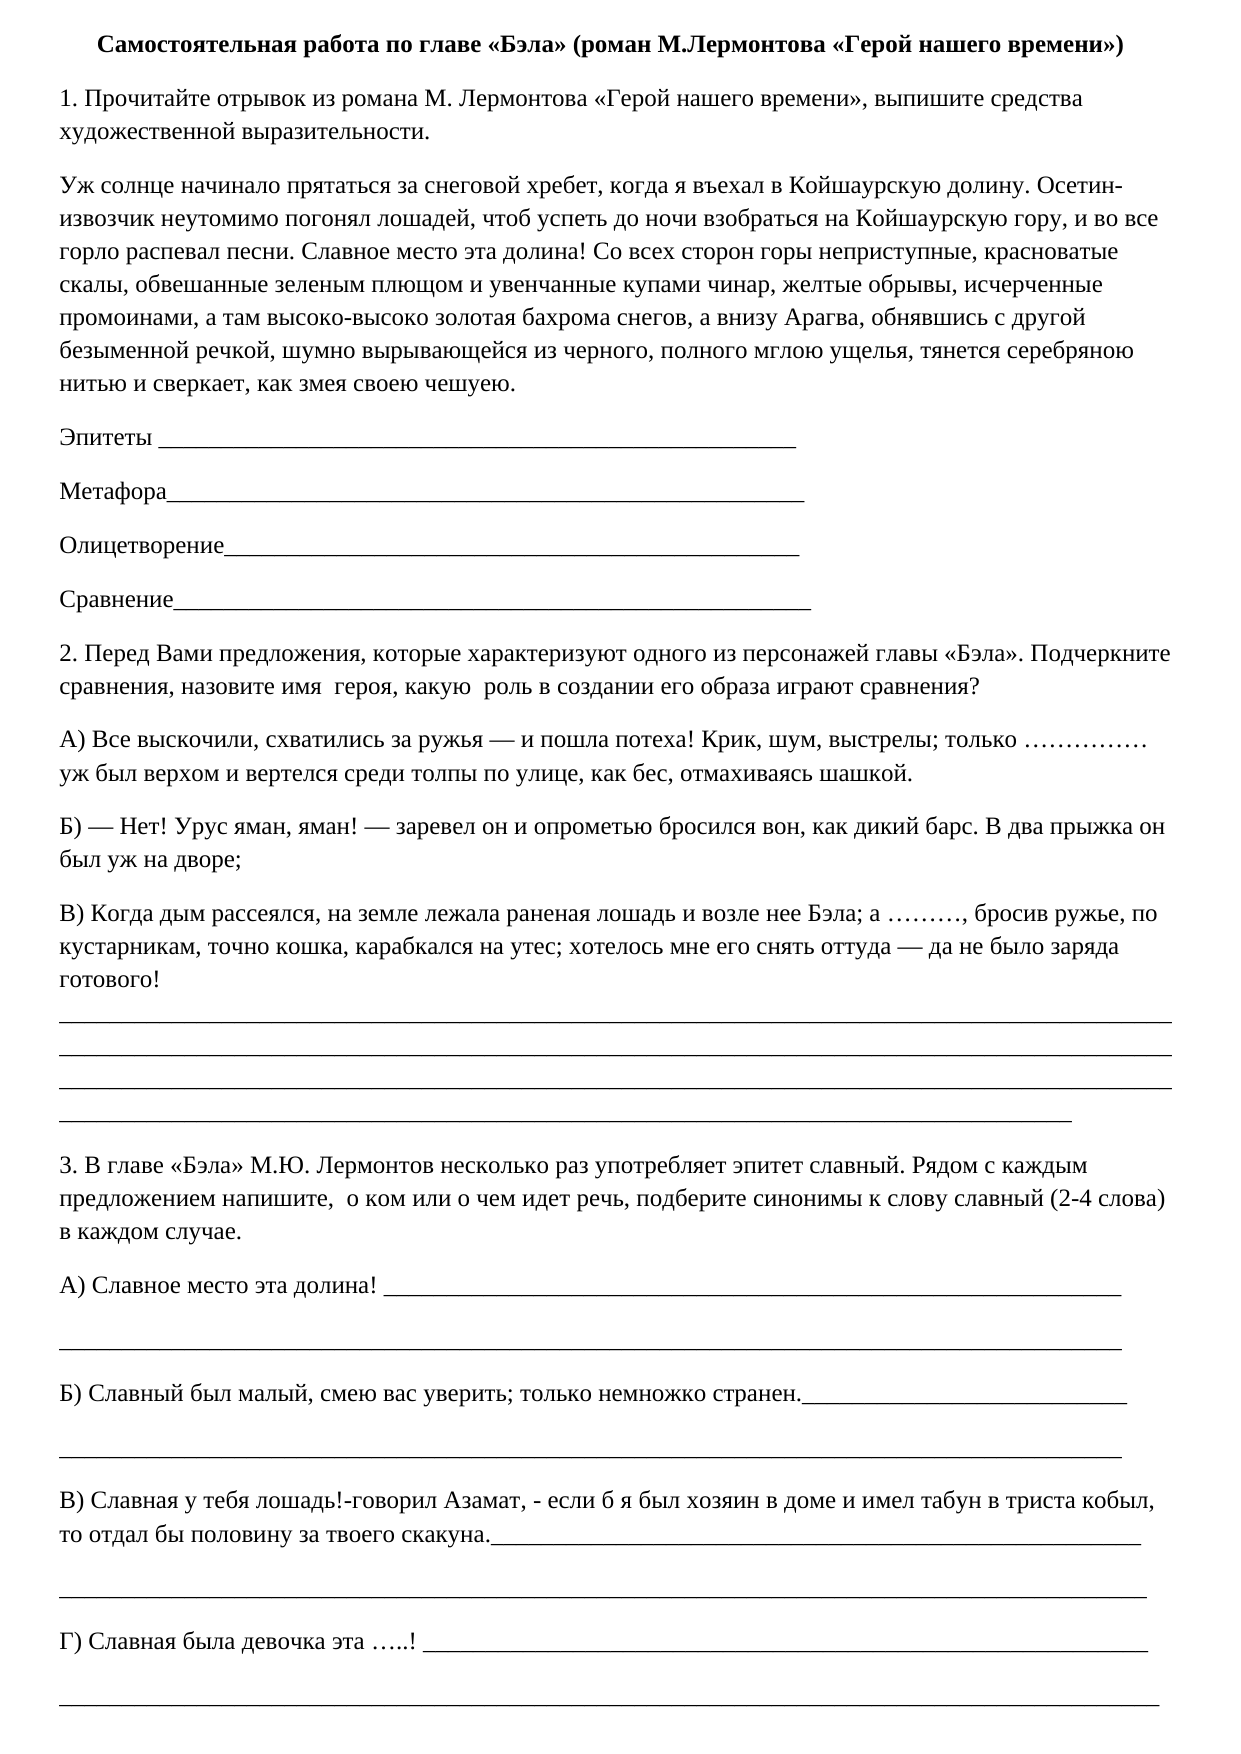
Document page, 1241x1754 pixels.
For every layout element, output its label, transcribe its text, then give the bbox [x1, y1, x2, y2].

text 2. Перед Вами предложения, которые характеризуют одного из персонажей главы «Бэла». Подчеркните сравнения, назовите имя героя, какую роль в создании его образа играют сравнения? [59, 638, 1181, 699]
text Б) — Нет! Урус яман, яман! — заревел он и опрометью бросился вон, как дикий барс. В два прыжка он был уж на дворе; [59, 811, 1181, 873]
text Уж солнце начинало прятаться за снеговой хребет, когда я въехал в Койшаурскую долину. Осетин-извозчик неутомимо погонял лошадей, чтоб успеть до ночи взобраться на Койшаурскую гору, и во все горло распевал песни. Славное место эта долина! Со всех сторон горы неприступные, красноватые скалы, обвешанные зеленым плющом и увенчанные купами чинар, желтые обрывы, исчерченные промоинами, а там высоко-высоко золотая бахрома снегов, а внизу Арагва, обнявшись с другой безыменной речкой, шумно вырывающейся из черного, полного мглою ущелья, тянется серебряною нитью и сверкает, как змея своею чешуею. [59, 170, 1181, 397]
text _____________________________________________________________________________________ [59, 1432, 1181, 1461]
text В) Славная у тебя лошадь!-говорил Азамат, - если б я был хозяин в доме и имел табун в триста кобыл, то отдал бы половину за твоего скакуна.____________________________________________________ [59, 1486, 1181, 1547]
text Самостоятельная работа по главе «Бэла» (роман М.Лермонтова «Герой нашего времени») [59, 29, 1181, 58]
text _______________________________________________________________________________________ [59, 1572, 1181, 1601]
text Г) Славная была девочка эта …..! __________________________________________________________ [59, 1626, 1181, 1655]
text В) Когда дым рассеялся, на земле лежала раненая лошадь и возле нее Бэла; а ………, бросив ружье, по кустарникам, точно кошка, карабкался на утес; хотелось мне его снять оттуда — да не было заряда готового!____________________________________________________________________________________________________________________________________________________________________________________________________________________________________________________________________________________________________________________________________________________________ [59, 898, 1181, 1125]
text 1. Прочитайте отрывок из романа М. Лермонтова «Герой нашего времени», выпишите средства художественной выразительности. [59, 83, 1181, 145]
text Эпитеты ___________________________________________________ [59, 422, 1181, 451]
text Б) Славный был малый, смею вас уверить; только немножко странен.__________________________ [59, 1378, 1181, 1407]
text 3. В главе «Бэла» М.Ю. Лермонтов несколько раз употребляет эпитет славный. Рядом с каждым предложением напишите, о ком или о чем идет речь, подберите синонимы к слову славный (2-4 слова) в каждом случае. [59, 1150, 1181, 1245]
text А) Все выскочили, схватились за ружья — и пошла потеха! Крик, шум, выстрелы; только …………… уж был верхом и вертелся среди толпы по улице, как бес, отмахиваясь шашкой. [59, 724, 1181, 786]
text _____________________________________________________________________________________ [59, 1324, 1181, 1353]
text Сравнение___________________________________________________ [59, 584, 1181, 613]
text А) Славное место эта долина! ___________________________________________________________ [59, 1270, 1181, 1299]
text ________________________________________________________________________________________ [59, 1680, 1181, 1709]
text Метафора___________________________________________________ [59, 476, 1181, 505]
text Олицетворение______________________________________________ [59, 530, 1181, 559]
